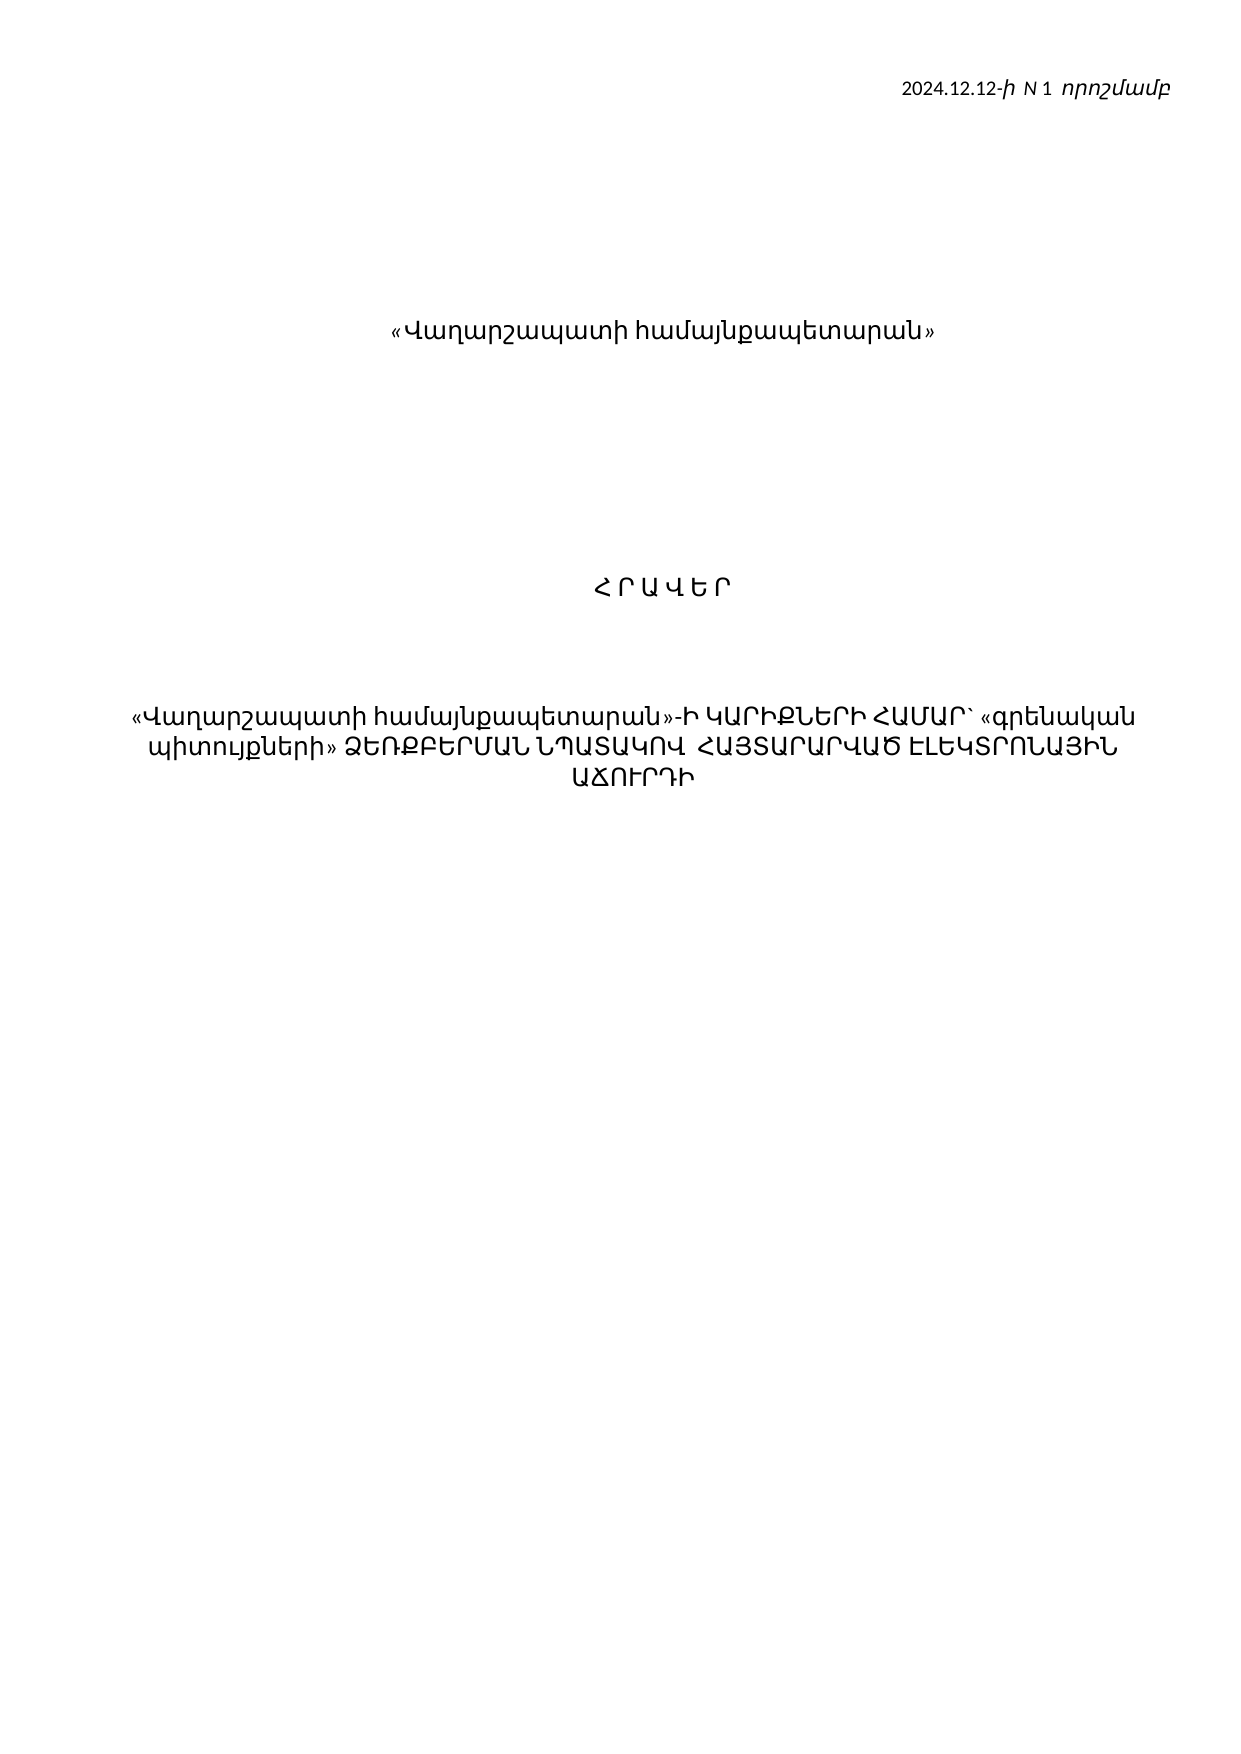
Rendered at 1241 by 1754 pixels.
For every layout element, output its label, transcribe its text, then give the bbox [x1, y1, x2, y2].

text Հ Ր Ա Վ Ե Ր [94, 572, 1172, 602]
text « Վաղարշապատի համայնքապետարան» [94, 316, 1172, 346]
text 2024.12.12 -ի N 1 որոշմամբ [94, 75, 1171, 100]
text «Վաղարշապատի համայնքապետարան»-Ի ԿԱՐԻՔՆԵՐԻ ՀԱՄԱՐ` «գրենական պիտույքների» ՁԵՌՔԲԵՐՄԱՆ ՆՊԱՏԱԿՈՎ ՀԱՅՏԱՐԱՐՎԱԾ ԷԼԵԿՏՐՈՆԱՅԻՆ ԱՃՈՒՐԴԻ [94, 701, 1172, 792]
